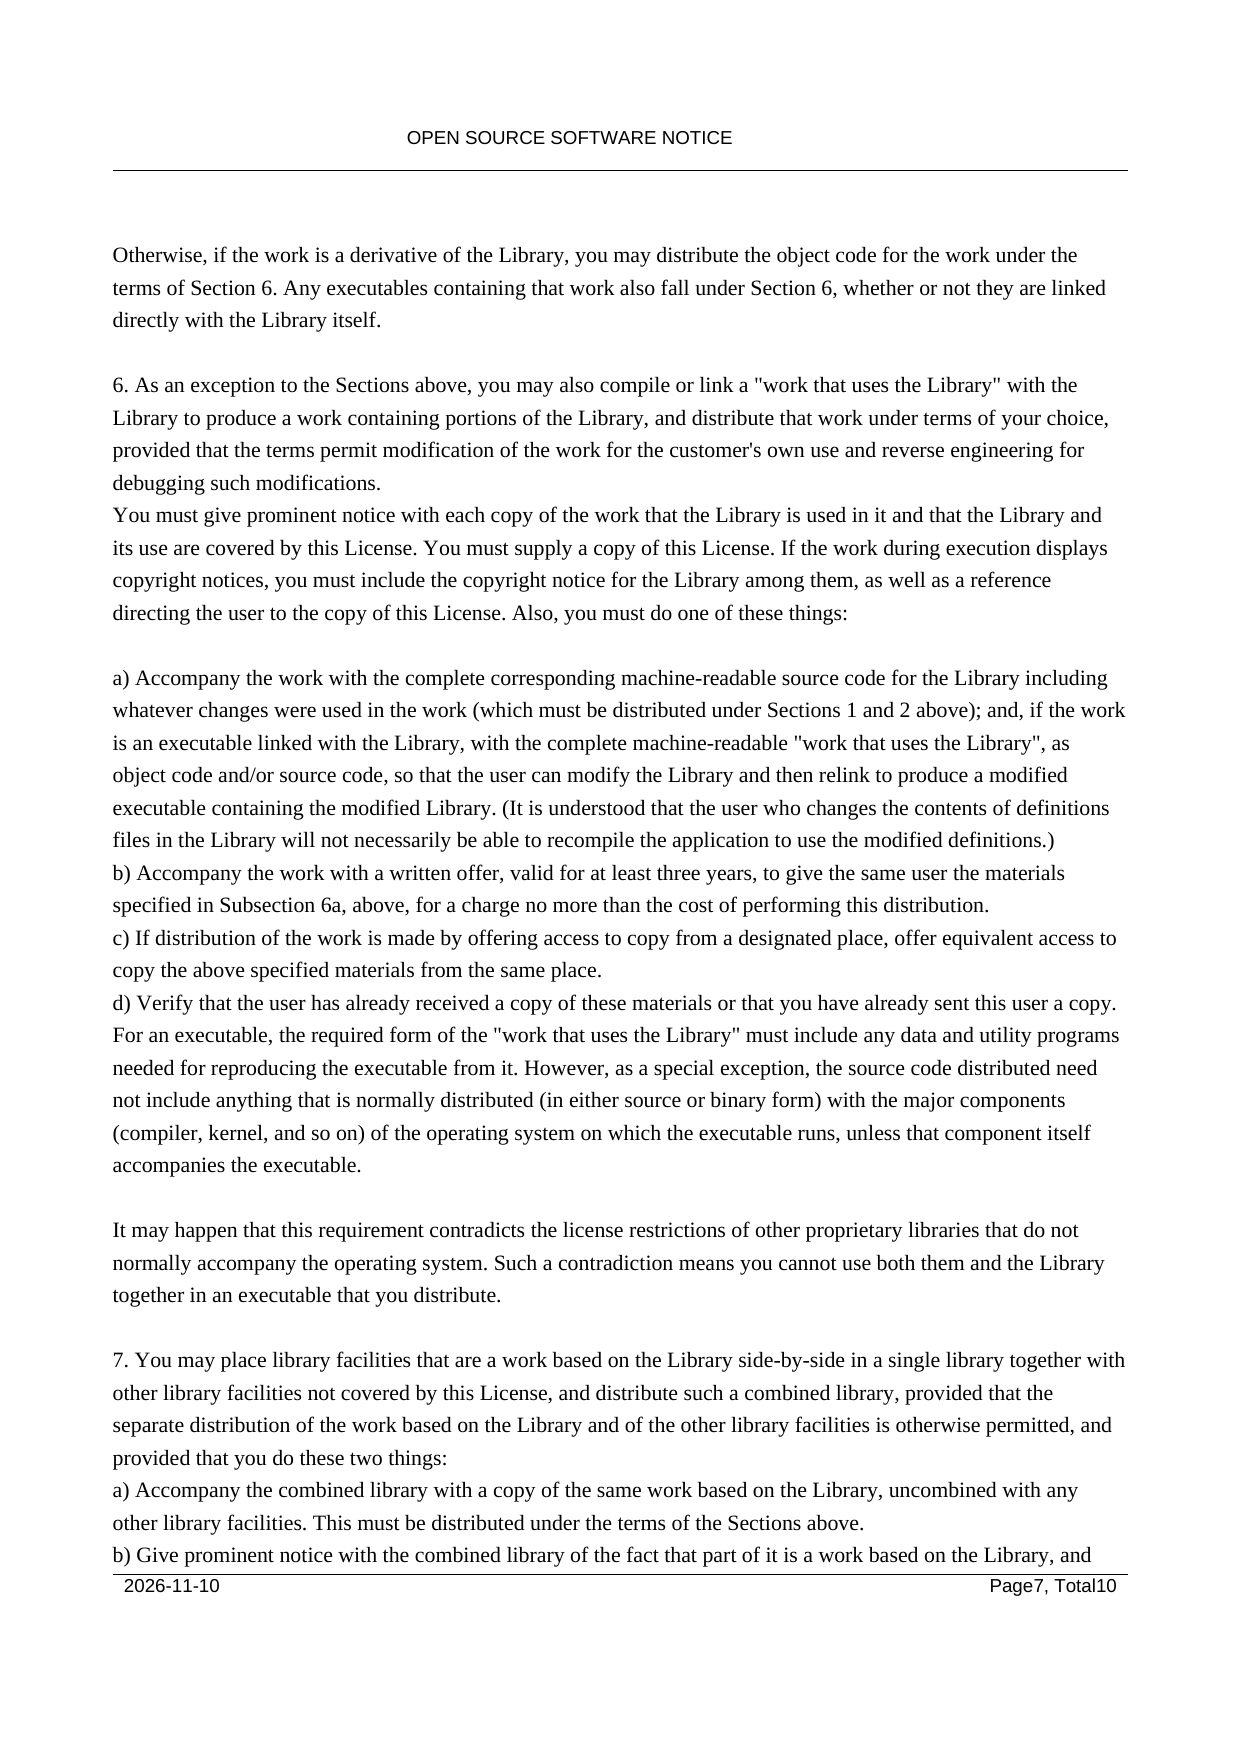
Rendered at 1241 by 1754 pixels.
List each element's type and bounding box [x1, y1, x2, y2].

text [112, 206, 1128, 1571]
